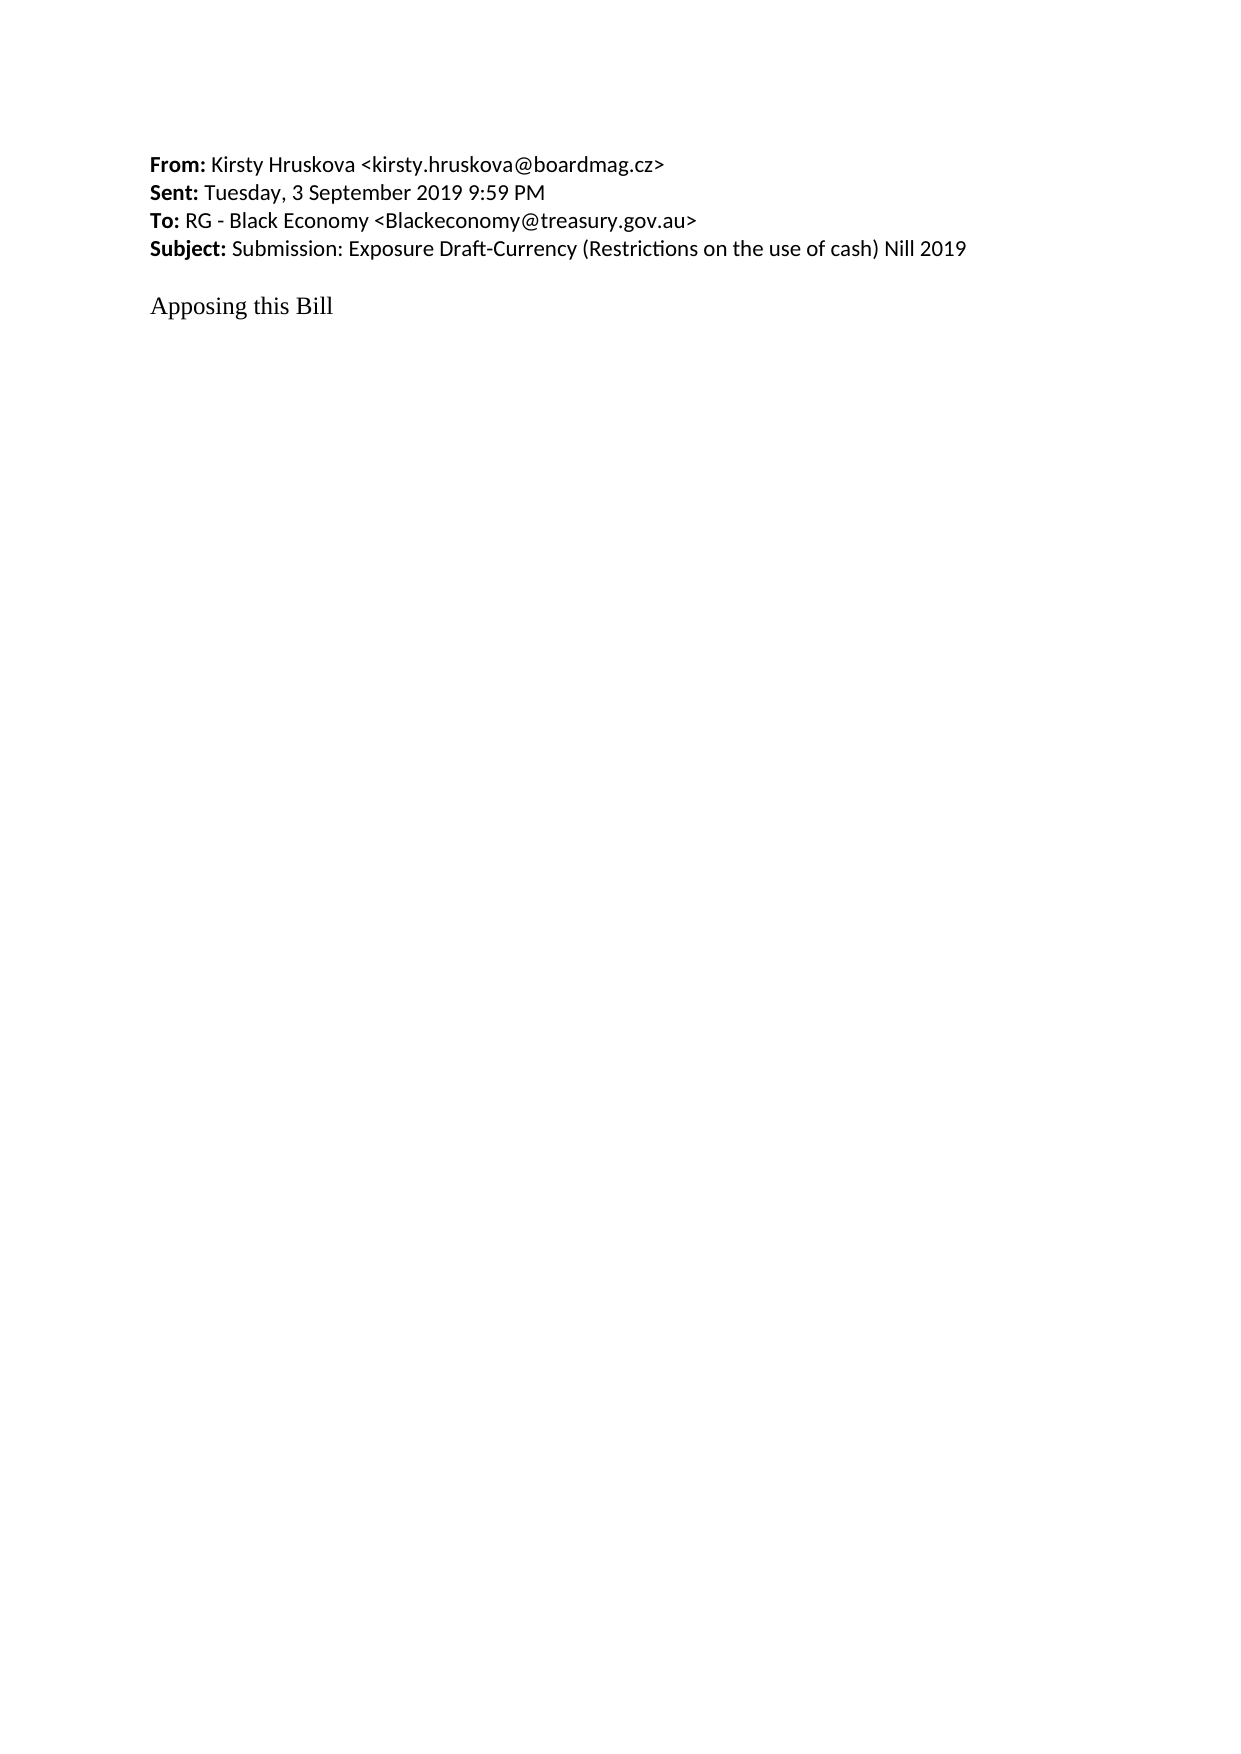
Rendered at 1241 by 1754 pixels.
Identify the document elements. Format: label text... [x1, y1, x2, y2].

text From: Kirsty Hruskova <kirsty.hruskova@boardmag.cz> Sent: Tuesday, 3 September 2019 9:59 PM To: RG - Black Economy <Blackeconomy@treasury.gov.au> Subject: Submission: Exposure Draft-Currency (Restrictions on the use of cash) Nill 2019 [150, 150, 1090, 262]
text Apposing this Bill [150, 291, 1090, 319]
